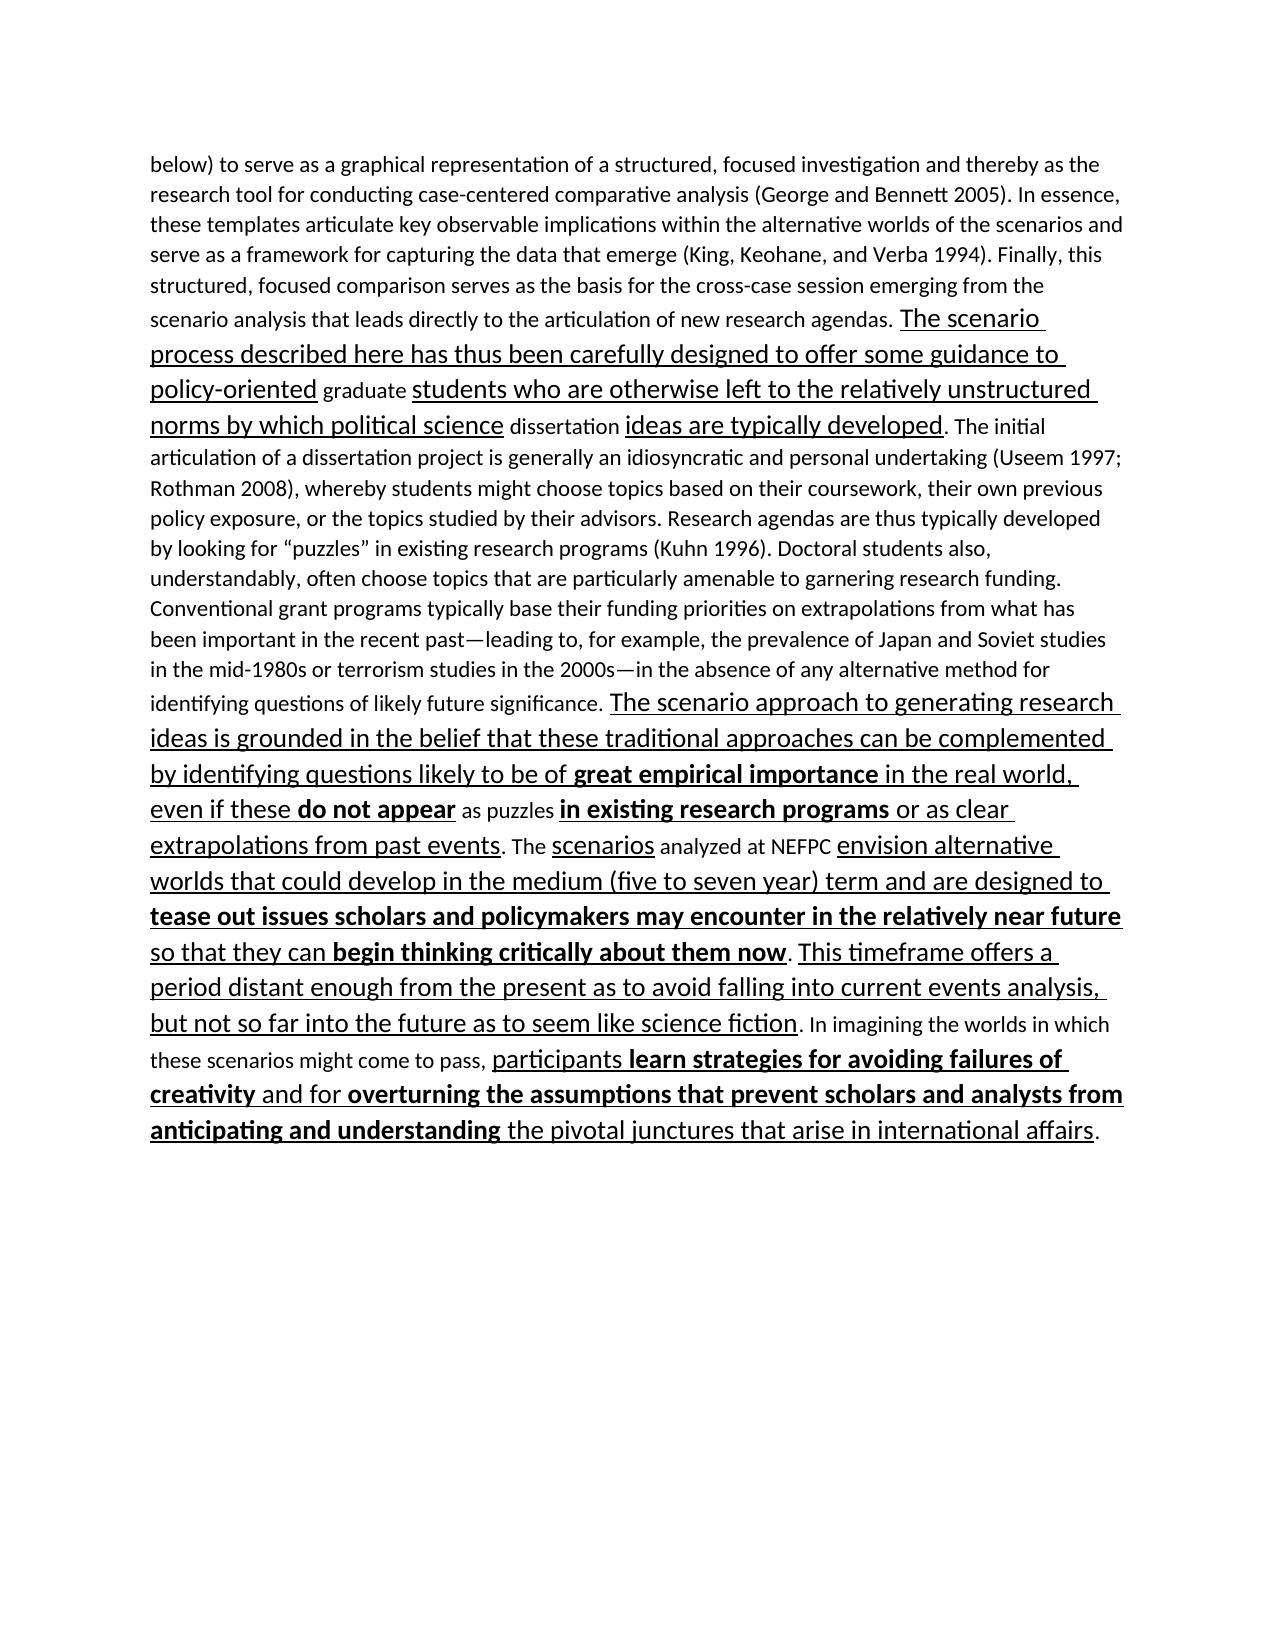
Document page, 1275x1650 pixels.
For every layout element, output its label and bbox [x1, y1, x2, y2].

text [150, 150, 1125, 1146]
